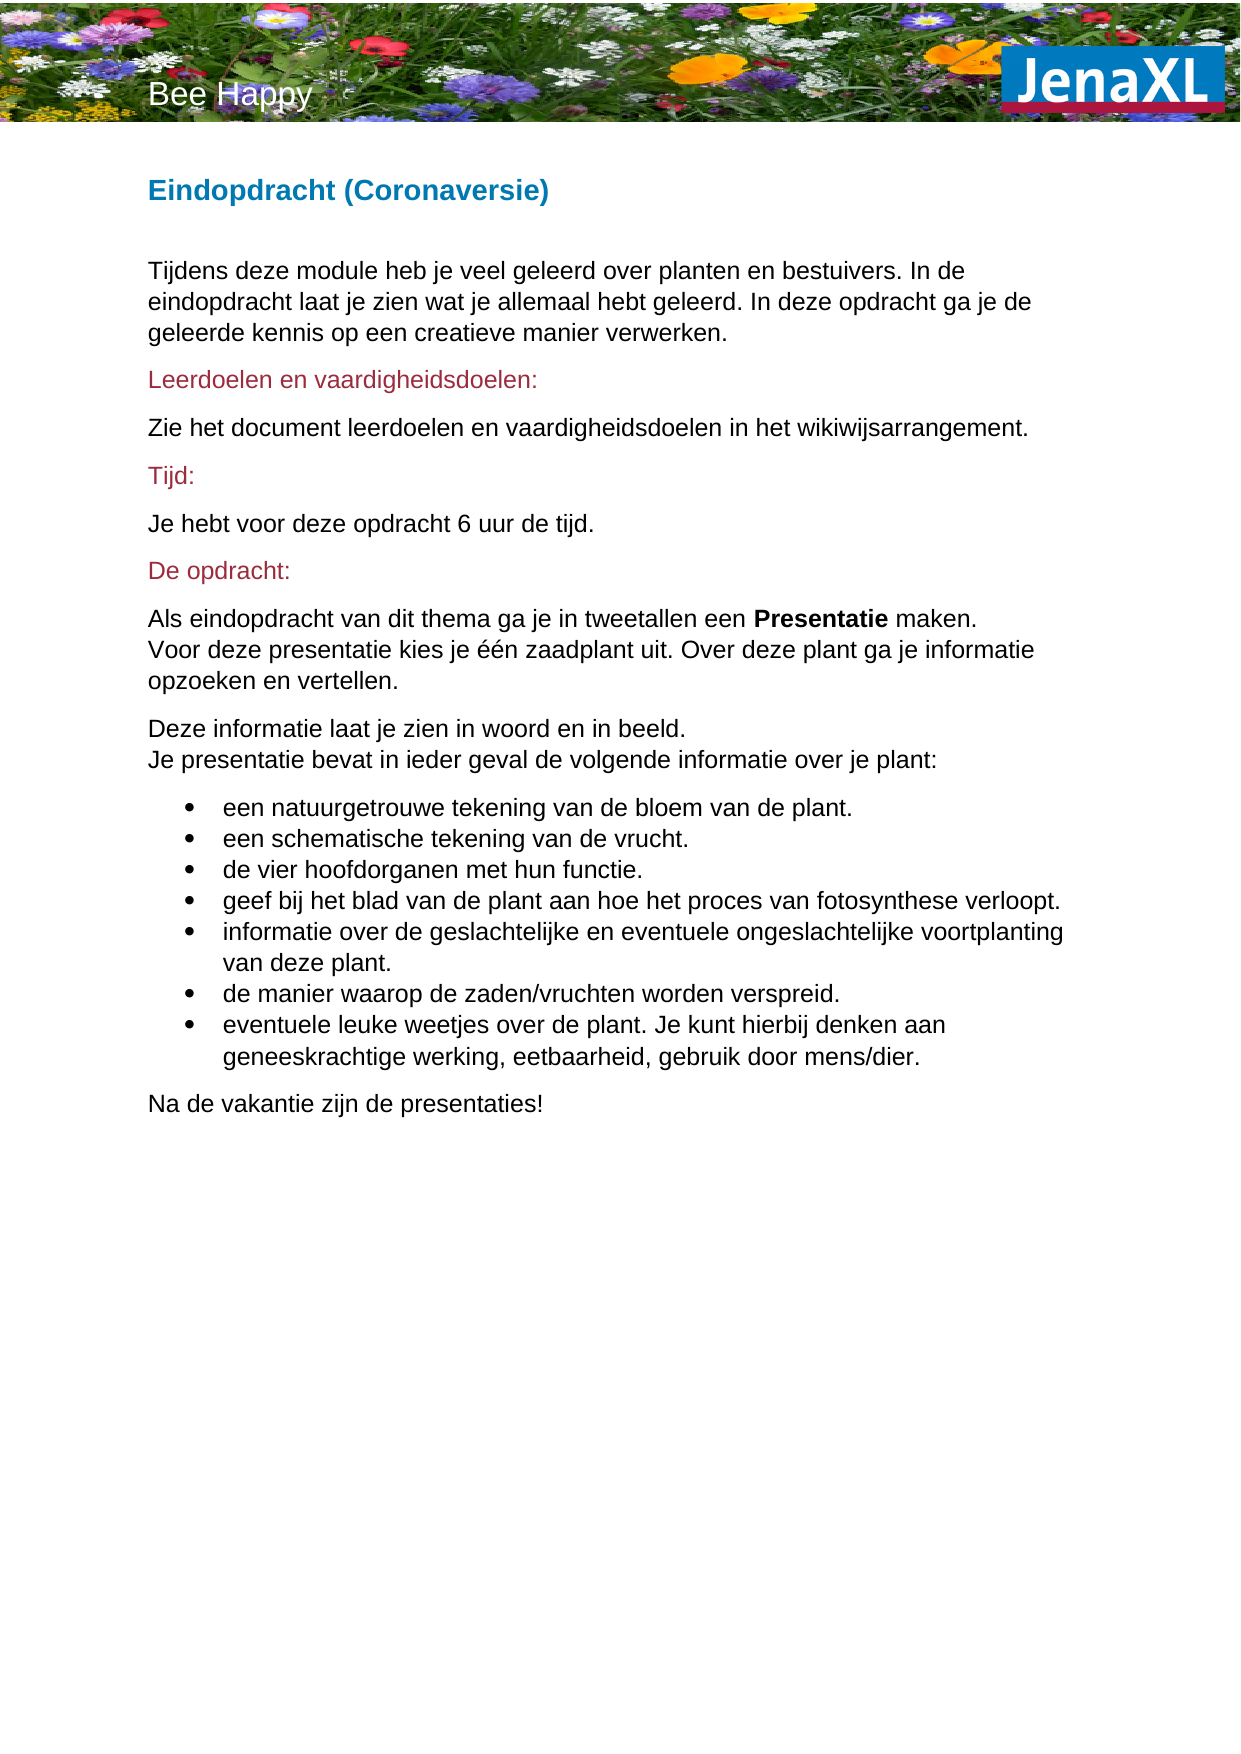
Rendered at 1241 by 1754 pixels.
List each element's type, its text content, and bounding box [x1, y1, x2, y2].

list een schematische tekening van de vrucht. [185, 824, 1093, 852]
text Zie het document leerdoelen en vaardigheidsdoelen in het wikiwijsarrangement. [148, 413, 1093, 442]
subtitle Eindopdracht (Coronaversie) [148, 173, 1093, 206]
text De opdracht: [148, 556, 1093, 585]
text Leerdoelen en vaardigheidsdoelen: [148, 365, 1093, 394]
list eventuele leuke weetjes over de plant. Je kunt hierbij denken aan geneeskrachtige werking, eetbaarheid, gebruik door mens/dier. [185, 1010, 1093, 1070]
text Tijd: [148, 461, 1093, 489]
list geef bij het blad van de plant aan hoe het proces van fotosynthese verloopt. [185, 886, 1093, 915]
text Tijdens deze module heb je veel geleerd over planten en bestuivers. In de eindopdracht laat je zien wat je allemaal hebt geleerd. In deze opdracht ga je de geleerde kennis op een creatieve manier verwerken. [148, 256, 1093, 346]
text Als eindopdracht van dit thema ga je in tweetallen een Presentatie maken. Voor deze presentatie kies je één zaadplant uit. Over deze plant ga je informatie opzoeken en vertellen. [148, 604, 1093, 695]
text Deze informatie laat je zien in woord en in beeld. Je presentatie bevat in ieder geval de volgende informatie over je plant: [148, 714, 1093, 773]
text Je hebt voor deze opdracht 6 uur de tijd. [148, 508, 1093, 537]
picture [0, 3, 1241, 122]
text Na de vakantie zijn de presentaties! [148, 1089, 1093, 1118]
list informatie over de geslachtelijke en eventuele ongeslachtelijke voortplanting van deze plant. [185, 917, 1093, 977]
list de vier hoofdorganen met hun functie. [185, 855, 1093, 884]
list een natuurgetrouwe tekening van de bloem van de plant. [185, 792, 1093, 821]
list de manier waarop de zaden/vruchten worden verspreid. [185, 979, 1093, 1008]
